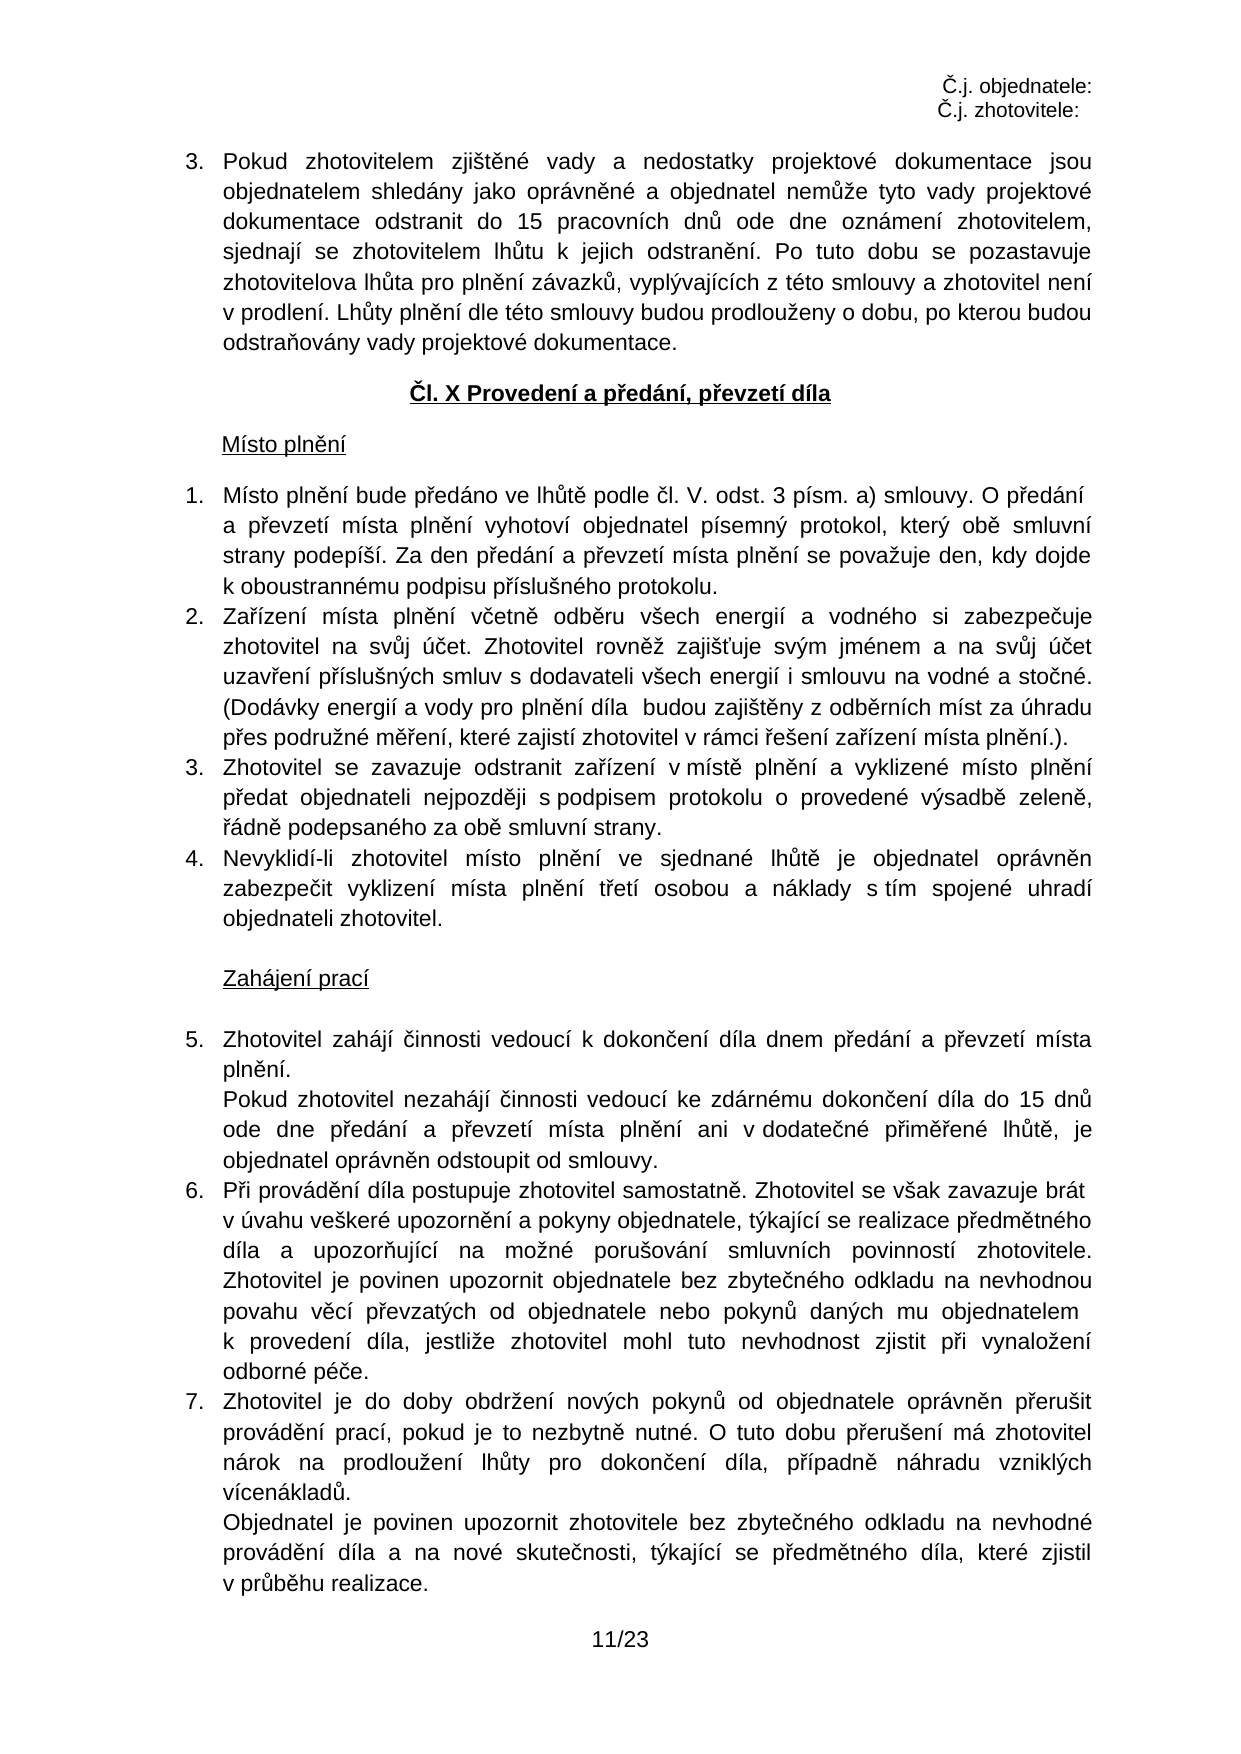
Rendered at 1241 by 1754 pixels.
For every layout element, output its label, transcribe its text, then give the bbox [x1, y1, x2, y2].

list Zhotovitel je do doby obdržení nových pokynů od objednatele oprávněn přerušit provádění prací, pokud je to nezbytně nutné. O tuto dobu přerušení má zhotovitel nárok na prodloužení lhůty pro dokončení díla, případně náhradu vzniklých vícenákladů. Objednatel je povinen upozornit zhotovitele bez zbytečného odkladu na nevhodné provádění díla a na nové skutečnosti, týkající se předmětného díla, které zjistil v průběhu realizace. [185, 1388, 1093, 1596]
text Místo plnění [148, 431, 1093, 457]
list Při provádění díla postupuje zhotovitel samostatně. Zhotovitel se však zavazuje brát v úvahu veškeré upozornění a pokyny objednatele, týkající se realizace předmětného díla a upozorňující na možné porušování smluvních povinností zhotovitele. Zhotovitel je povinen upozornit objednatele bez zbytečného odkladu na nevhodnou povahu věcí převzatých od objednatele nebo pokynů daných mu objednatelem k provedení díla, jestliže zhotovitel mohl tuto nevhodnost zjistit při vynaložení odborné péče. [185, 1177, 1093, 1384]
list Zahájení prací [223, 965, 1093, 992]
text Čl. X Provedení a předání, převzetí díla [148, 380, 1093, 406]
list Místo plnění bude předáno ve lhůtě podle čl. V. odst. 3 písm. a) smlouvy. O předání a převzetí místa plnění vyhotoví objednatel písemný protokol, který obě smluvní strany podepíší. Za den předání a převzetí místa plnění se považuje den, kdy dojde k oboustrannému podpisu příslušného protokolu. [185, 482, 1093, 599]
list Nevyklidí-li zhotovitel místo plnění ve sjednané lhůtě je objednatel oprávněn zabezpečit vyklizení místa plnění třetí osobou a náklady s tím spojené uhradí objednateli zhotovitel. [185, 844, 1093, 931]
list Pokud zhotovitelem zjištěné vady a nedostatky projektové dokumentace jsou objednatelem shledány jako oprávněné a objednatel nemůže tyto vady projektové dokumentace odstranit do 15 pracovních dnů ode dne oznámení zhotovitelem, sjednají se zhotovitelem lhůtu k jejich odstranění. Po tuto dobu se pozastavuje zhotovitelova lhůta pro plnění závazků, vyplývajících z této smlouvy a zhotovitel není v prodlení. Lhůty plnění dle této smlouvy budou prodlouženy o dobu, po kterou budou odstraňovány vady projektové dokumentace. [185, 148, 1093, 355]
list Zhotovitel se zavazuje odstranit zařízení v místě plnění a vyklizené místo plnění předat objednateli nejpozději s podpisem protokolu o provedené výsadbě zeleně, řádně podepsaného za obě smluvní strany. [185, 754, 1093, 841]
list Zhotovitel zahájí činnosti vedoucí k dokončení díla dnem předání a převzetí místa plnění. Pokud zhotovitel nezahájí činnosti vedoucí ke zdárnému dokončení díla do 15 dnů ode dne předání a převzetí místa plnění ani v dodatečné přiměřené lhůtě, je objednatel oprávněn odstoupit od smlouvy. [185, 1026, 1093, 1173]
list Zařízení místa plnění včetně odběru všech energií a vodného si zabezpečuje zhotovitel na svůj účet. Zhotovitel rovněž zajišťuje svým jménem a na svůj účet uzavření příslušných smluv s dodavateli všech energií i smlouvu na vodné a stočné. (Dodávky energií a vody pro plnění díla budou zajištěny z odběrních míst za úhradu přes podružné měření, které zajistí zhotovitel v rámci řešení zařízení místa plnění.). [185, 603, 1093, 750]
